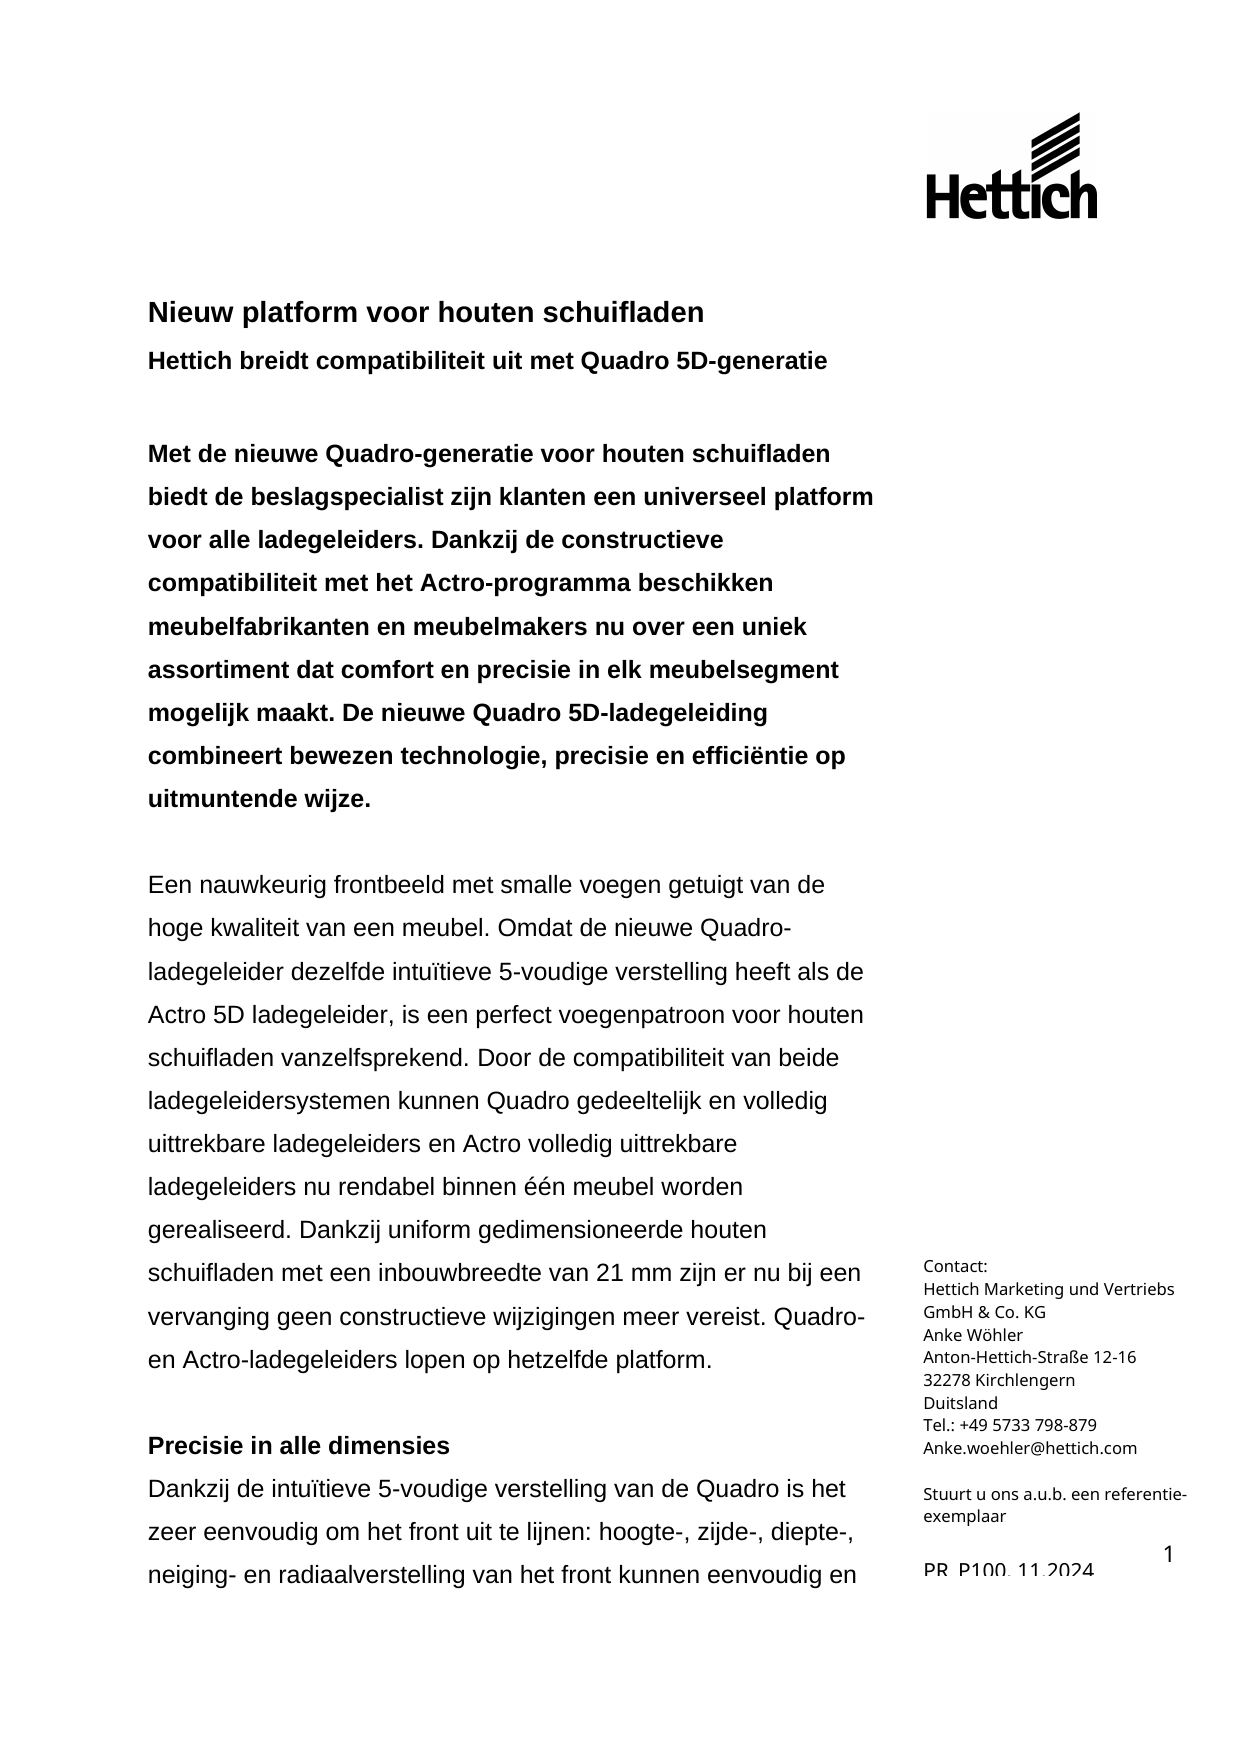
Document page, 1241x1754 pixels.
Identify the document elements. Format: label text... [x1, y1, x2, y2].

text Met de nieuwe Quadro-generatie voor houten schuifladen biedt de beslagspecialist zijn klanten een universeel platform voor alle ladegeleiders. Dankzij de constructieve compatibiliteit met het Actro-programma beschikken meubelfabrikanten en meubelmakers nu over een uniek assortiment dat comfort en precisie in elk meubelsegment mogelijk maakt. De nieuwe Quadro 5D-ladegeleiding combineert bewezen technologie, precisie en efficiëntie op uitmuntende wijze. [148, 439, 886, 813]
text Precisie in alle dimensies [148, 1431, 886, 1460]
picture [926, 112, 1097, 219]
text Hettich breidt compatibiliteit uit met Quadro 5D-generatie [148, 346, 886, 374]
text Nieuw platform voor houten schuifladen [148, 295, 886, 329]
text Een nauwkeurig frontbeeld met smalle voegen getuigt van de hoge kwaliteit van een meubel. Omdat de nieuwe Quadro-ladegeleider dezelfde intuïtieve 5-voudige verstelling heeft als de Actro 5D ladegeleider, is een perfect voegenpatroon voor houten schuifladen vanzelfsprekend. Door de compatibiliteit van beide ladegeleidersystemen kunnen Quadro gedeeltelijk en volledig uittrekbare ladegeleiders en Actro volledig uittrekbare ladegeleiders nu rendabel binnen één meubel worden gerealiseerd. Dankzij uniform gedimensioneerde houten schuifladen met een inbouwbreedte van 21 mm zijn er nu bij een vervanging geen constructieve wijzigingen meer vereist. Quadro- en Actro-ladegeleiders lopen op hetzelfde platform. [148, 870, 886, 1373]
